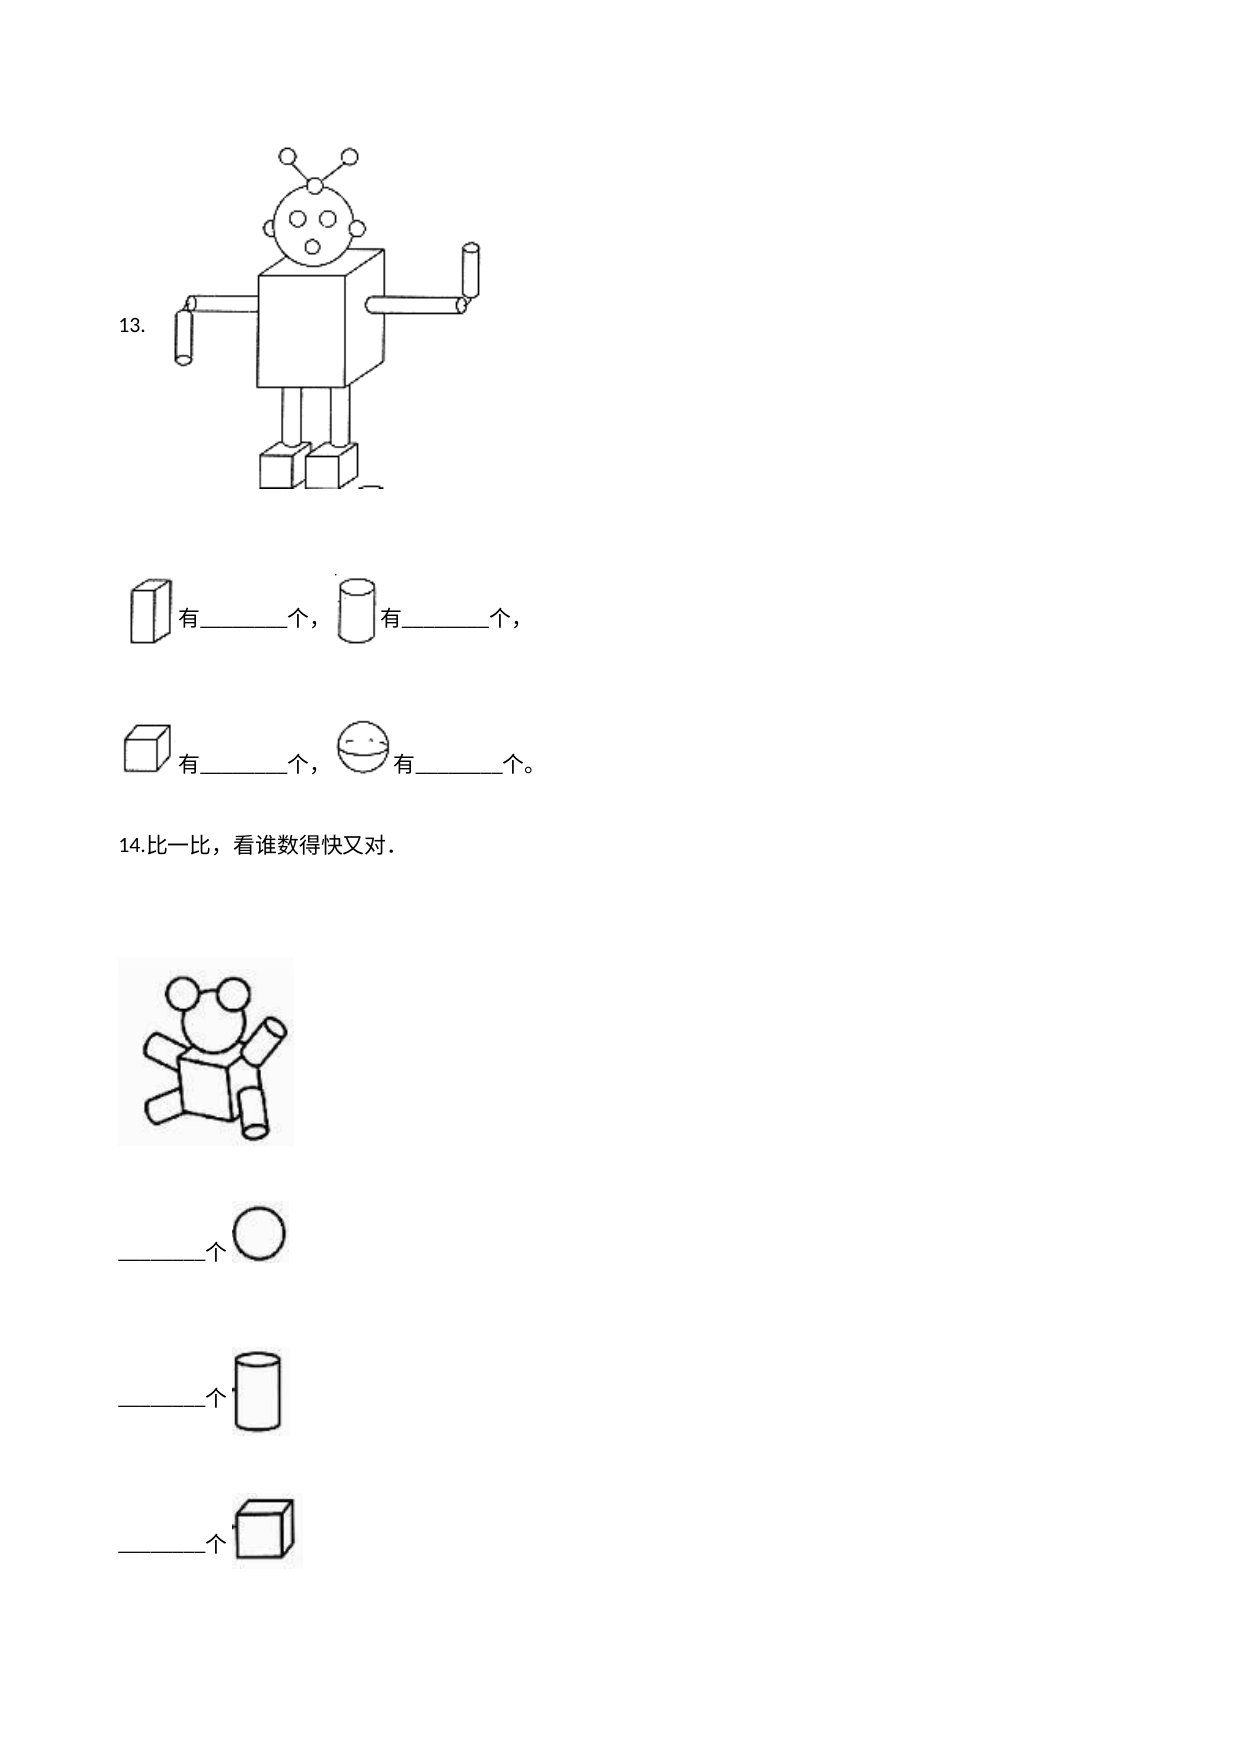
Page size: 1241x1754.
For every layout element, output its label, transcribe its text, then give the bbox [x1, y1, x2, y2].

picture [232, 1493, 303, 1569]
picture [232, 1201, 289, 1263]
text 14.比一比，看谁数得快又对． ________个 ________个 ________个 [118, 828, 1122, 1592]
picture [232, 1347, 290, 1436]
picture [118, 714, 179, 777]
picture [145, 129, 500, 489]
picture [118, 957, 294, 1146]
picture [118, 568, 179, 650]
text 13. 有________个， 有________个， 有________个， 有________个。 [118, 129, 1122, 812]
picture [335, 715, 394, 777]
picture [335, 574, 380, 650]
